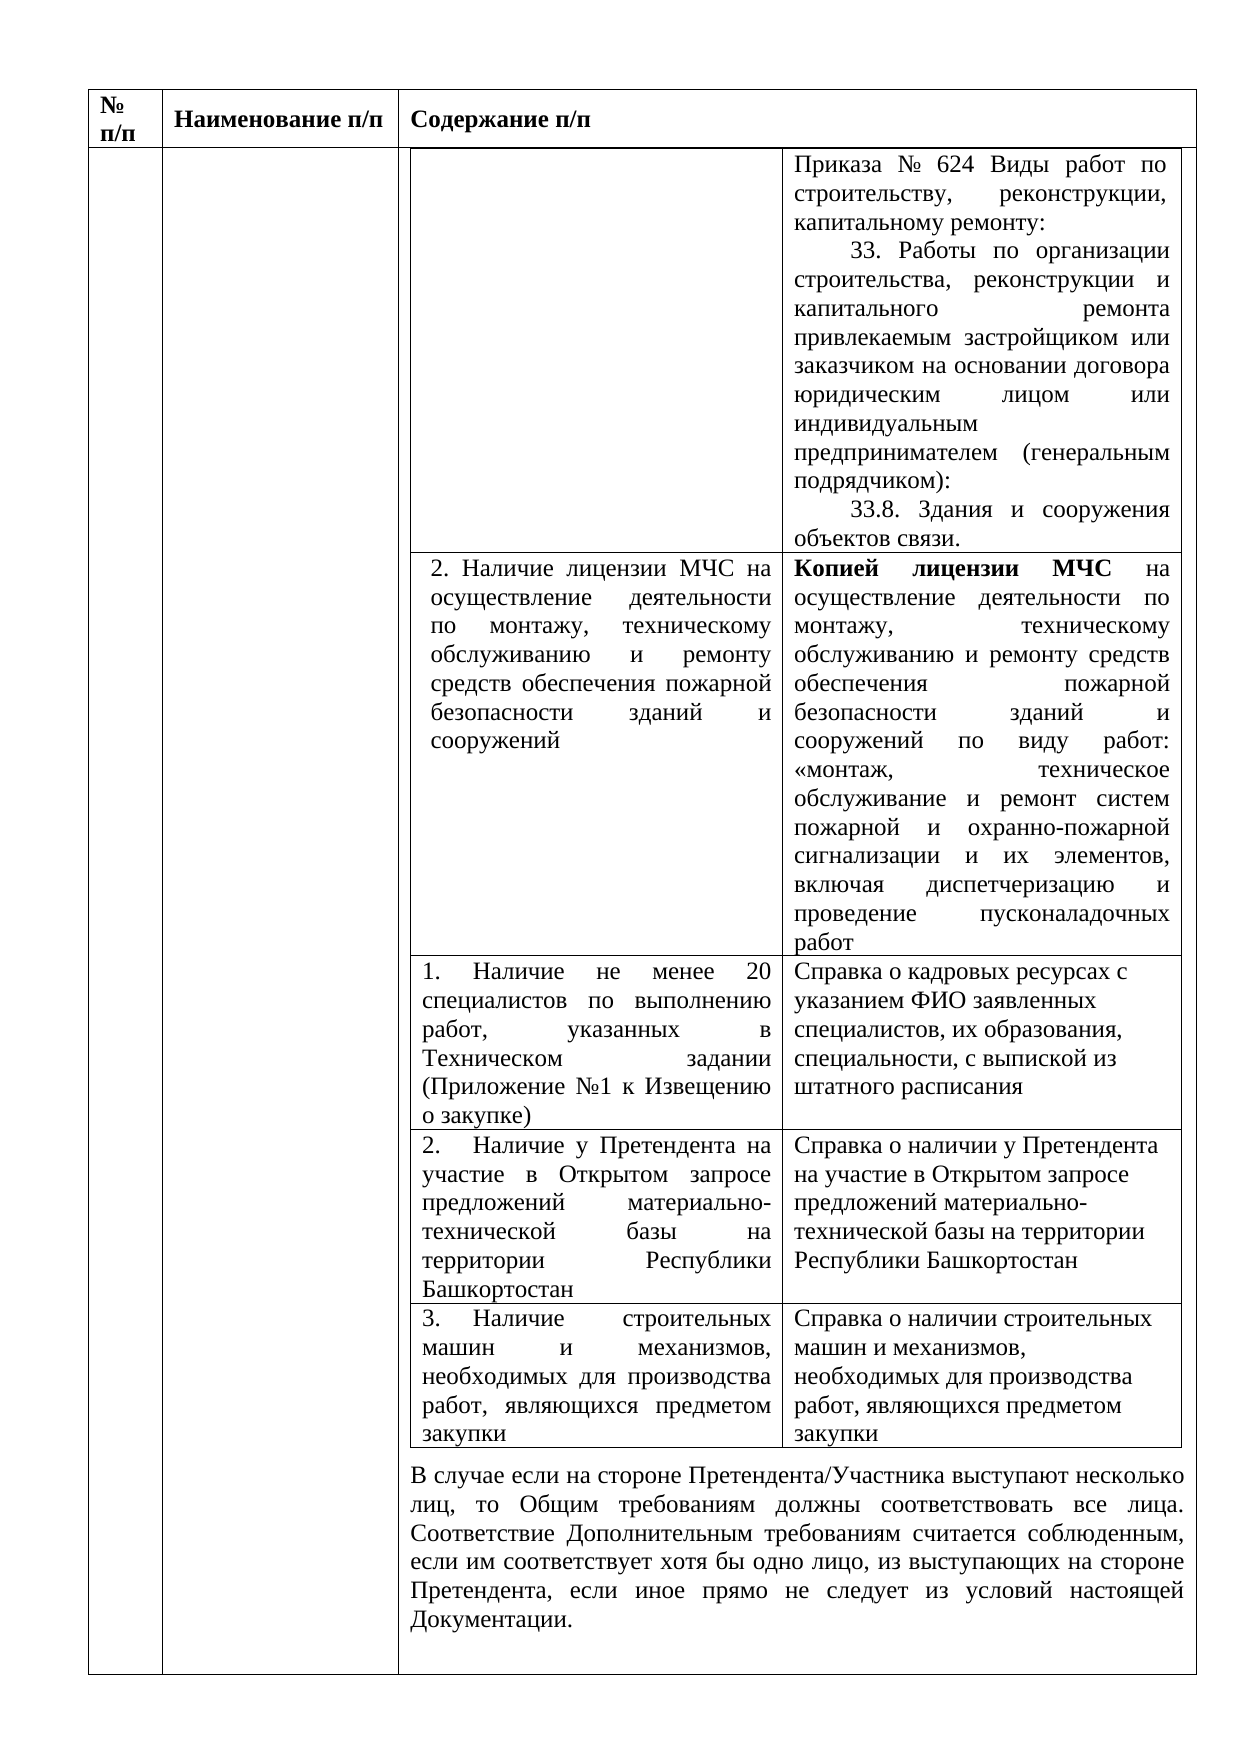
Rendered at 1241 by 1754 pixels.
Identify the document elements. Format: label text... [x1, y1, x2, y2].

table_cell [163, 148, 398, 1673]
table_header Содержание п/п [399, 90, 1196, 147]
table_header № п/п [89, 90, 162, 147]
table_cell [89, 148, 162, 1673]
table_header Наименование п/п [163, 90, 398, 147]
